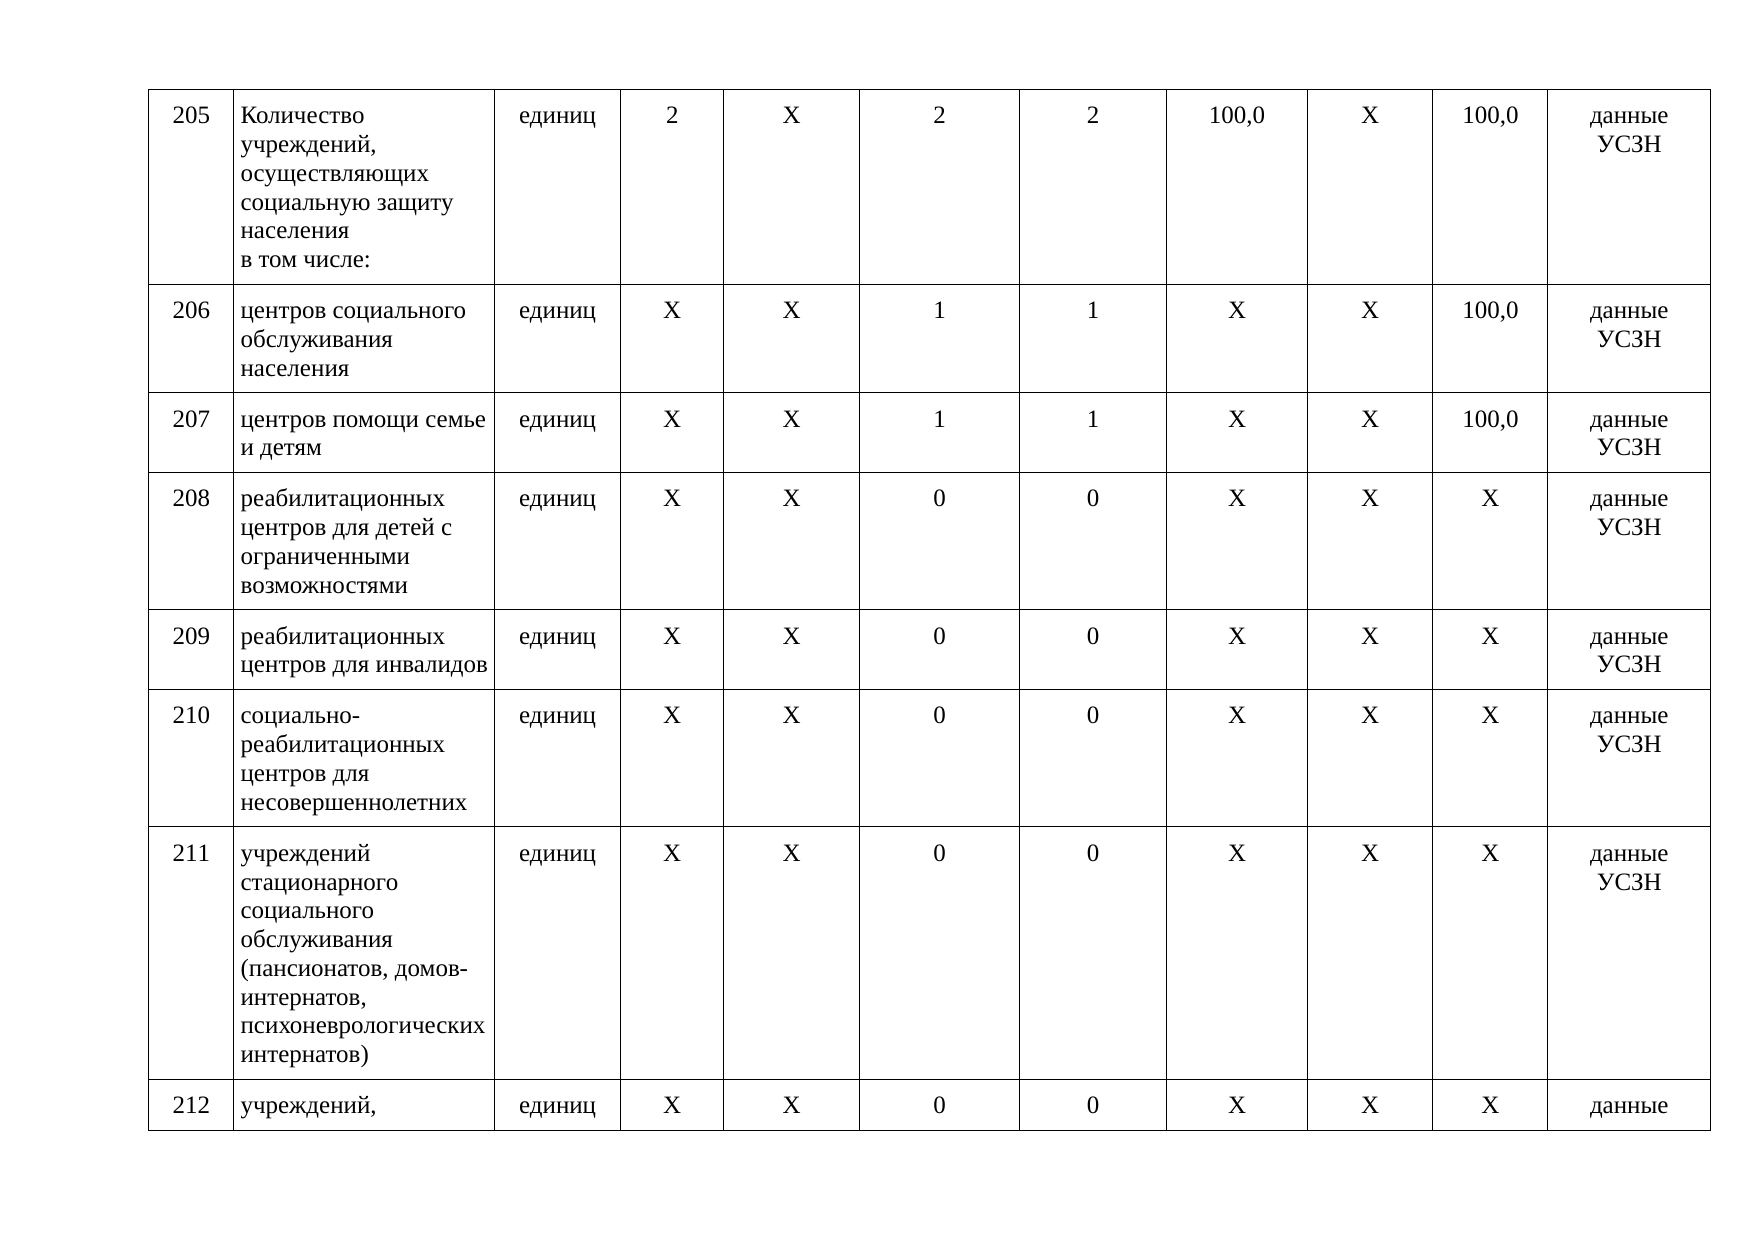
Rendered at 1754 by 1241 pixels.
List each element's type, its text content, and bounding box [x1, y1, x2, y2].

table_cell данные УСЗН [1548, 285, 1710, 392]
table_cell Х [1308, 393, 1432, 472]
table_cell Х [1433, 610, 1547, 689]
table_cell данные УСЗН [1548, 827, 1710, 1078]
table_cell данные УСЗН [1548, 1080, 1710, 1129]
table_cell Х [621, 610, 723, 689]
table_cell Х [621, 827, 723, 1078]
table_cell Х [1167, 1080, 1307, 1129]
table_cell 1 [1020, 285, 1166, 392]
table_cell Х [621, 690, 723, 826]
table_cell Х [724, 285, 859, 392]
table_cell 2 [860, 90, 1019, 283]
table_cell Х [724, 473, 859, 609]
table_cell Х [724, 827, 859, 1078]
table_cell единиц [495, 1080, 620, 1129]
table_cell Количество учреждений, осуществляющих социальную защиту населения в том числе: [234, 90, 494, 283]
table_cell 208 [149, 473, 233, 609]
table_cell единиц [495, 690, 620, 826]
table_cell социально-реабилитационных центров для несовершеннолетних [234, 690, 494, 826]
table_cell единиц [495, 473, 620, 609]
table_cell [234, 1080, 494, 1129]
table_cell 100,0 [1167, 90, 1307, 283]
table_cell Х [1308, 827, 1432, 1078]
table_cell Х [1308, 690, 1432, 826]
table_cell Х [724, 690, 859, 826]
table_cell Х [621, 285, 723, 392]
table_cell центров социального обслуживания населения [234, 285, 494, 392]
table_cell единиц [495, 285, 620, 392]
table_cell реабилитационных центров для инвалидов [234, 610, 494, 689]
table_cell 206 [149, 285, 233, 392]
table_cell 205 [149, 90, 233, 283]
table_cell Х [1167, 473, 1307, 609]
table_cell 100,0 [1433, 393, 1547, 472]
table_cell данные УСЗН [1548, 90, 1710, 283]
table_cell 0 [860, 610, 1019, 689]
table_cell Х [1308, 610, 1432, 689]
table_cell Х [1433, 827, 1547, 1078]
table_cell 209 [149, 610, 233, 689]
table_cell Х [621, 473, 723, 609]
table_cell Х [1167, 393, 1307, 472]
table_cell Х [1167, 827, 1307, 1078]
table_cell Х [724, 1080, 859, 1129]
table_cell 0 [1020, 690, 1166, 826]
table_cell Х [1433, 690, 1547, 826]
table_cell 1 [1020, 393, 1166, 472]
table_cell 2 [621, 90, 723, 283]
table_cell 210 [149, 690, 233, 826]
table_cell Х [1433, 473, 1547, 609]
table_cell единиц [495, 393, 620, 472]
table_cell 0 [860, 473, 1019, 609]
table_cell Х [621, 1080, 723, 1129]
table_cell данные УСЗН [1548, 690, 1710, 826]
table_cell 0 [860, 827, 1019, 1078]
table_cell данные УСЗН [1548, 610, 1710, 689]
table_cell 100,0 [1433, 285, 1547, 392]
table_cell 0 [1020, 827, 1166, 1078]
table_cell Х [724, 393, 859, 472]
table_cell 1 [860, 393, 1019, 472]
table_cell 0 [1020, 473, 1166, 609]
table_cell Х [621, 393, 723, 472]
table_cell 212 [149, 1080, 233, 1129]
table_cell Х [1433, 1080, 1547, 1129]
table_cell реабилитационных центров для детей с ограниченными возможностями [234, 473, 494, 609]
table_cell Х [1167, 610, 1307, 689]
table_cell 1 [860, 285, 1019, 392]
table_cell единиц [495, 90, 620, 283]
table_cell единиц [495, 610, 620, 689]
table_cell 207 [149, 393, 233, 472]
table_cell 0 [1020, 1080, 1166, 1129]
table_cell единиц [495, 827, 620, 1078]
table_cell 0 [860, 1080, 1019, 1129]
table_cell Х [724, 90, 859, 283]
table_cell данные УСЗН [1548, 393, 1710, 472]
table_cell Х [1308, 285, 1432, 392]
table_cell Х [1308, 473, 1432, 609]
table_cell центров помощи семье и детям [234, 393, 494, 472]
table_cell 2 [1020, 90, 1166, 283]
table_cell 100,0 [1433, 90, 1547, 283]
table_cell 0 [1020, 610, 1166, 689]
table_cell данные УСЗН [1548, 473, 1710, 609]
table_cell 0 [860, 690, 1019, 826]
table_cell Х [1167, 690, 1307, 826]
table_cell Х [724, 610, 859, 689]
table_cell учреждений стационарного социального обслуживания (пансионатов, домов-интернатов, психоневрологических интернатов) [234, 827, 494, 1078]
table_cell 211 [149, 827, 233, 1078]
table_cell Х [1308, 1080, 1432, 1129]
table_cell Х [1167, 285, 1307, 392]
table_cell Х [1308, 90, 1432, 283]
